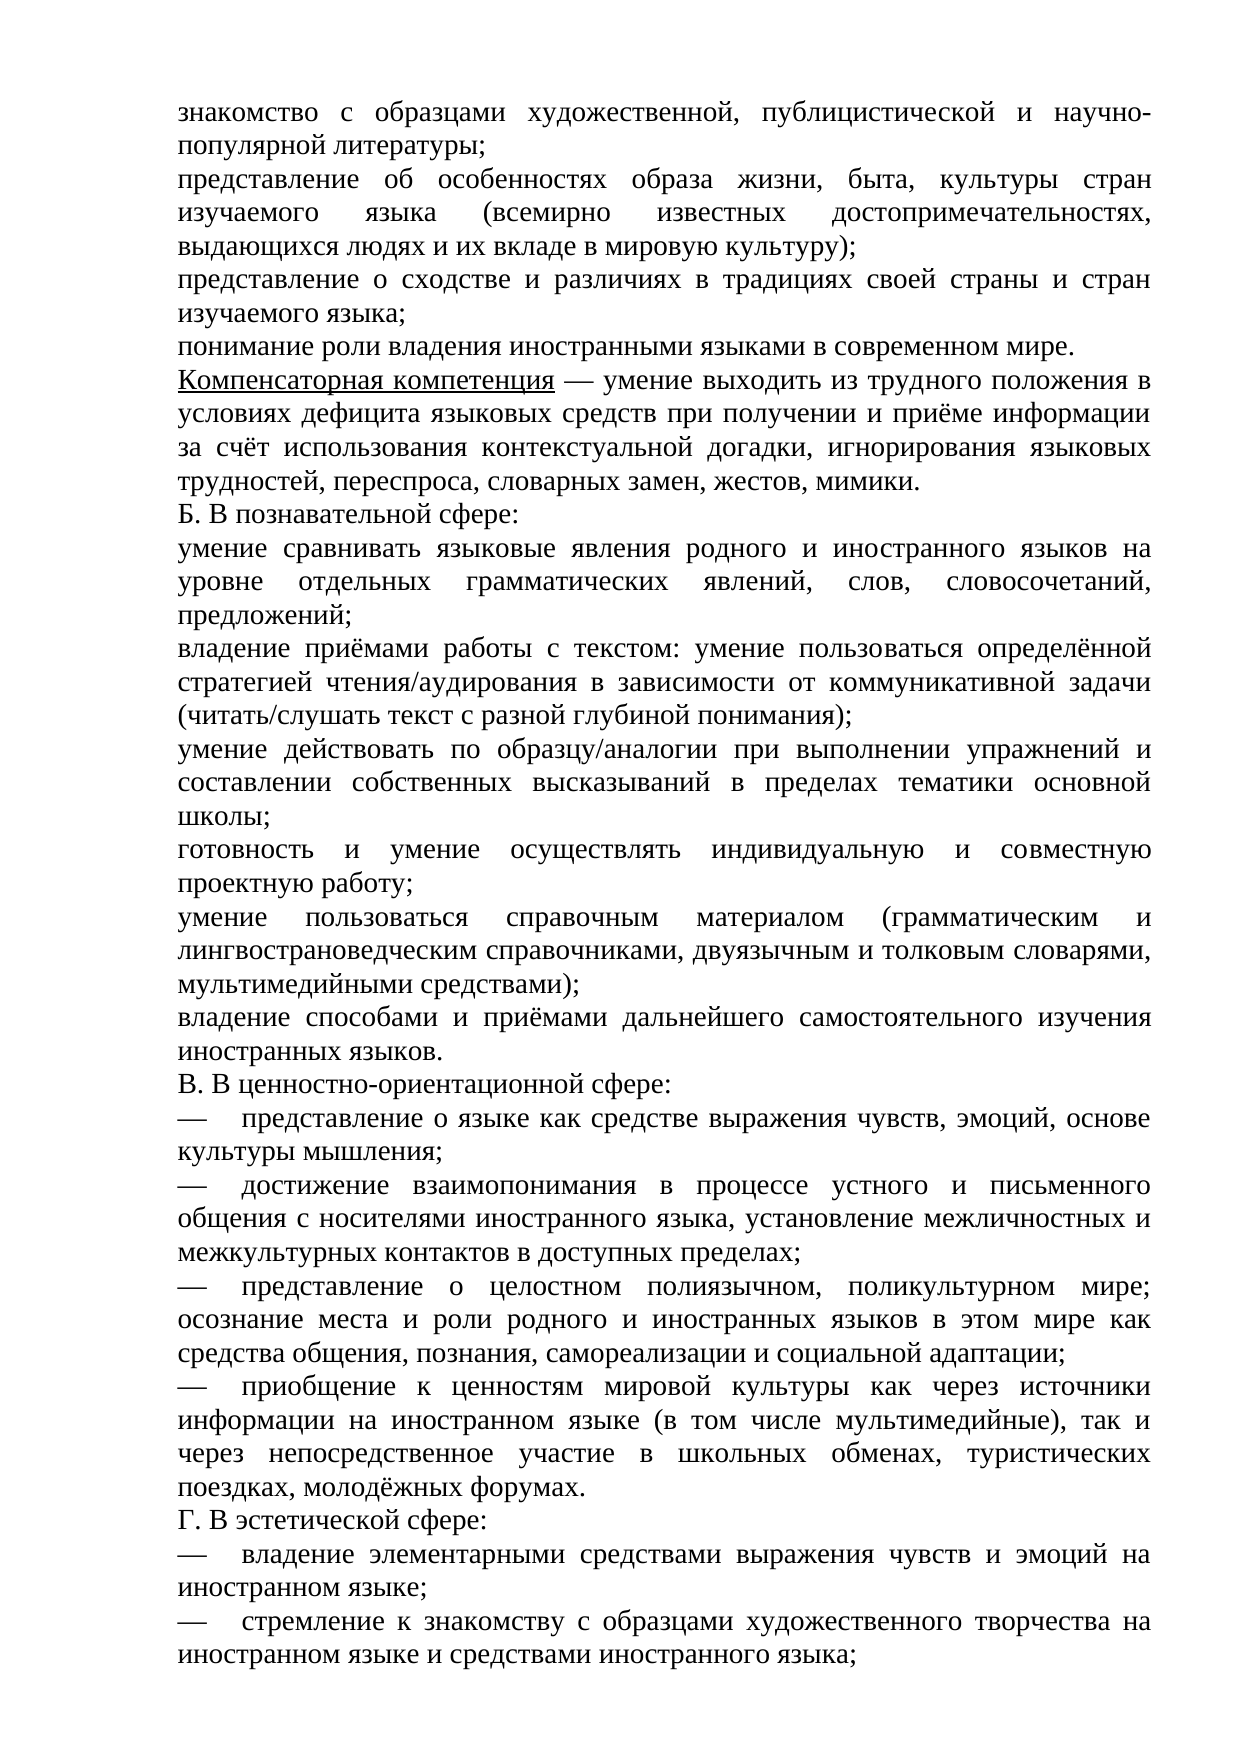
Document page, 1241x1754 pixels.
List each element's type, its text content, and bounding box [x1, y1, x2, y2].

text — владение элементарными средствами выражения чувств и эмоций на иностранном языке; [177, 1536, 1152, 1603]
text умение пользоваться справочным материалом (грамматическим и лингвострановедческим справочниками, двуязычным и толковым словарями, мультимедийными средствами); [177, 899, 1152, 999]
text понимание роли владения иностранными языками в современном мире. [177, 328, 1152, 362]
text Б. В познавательной сфере: [177, 496, 1152, 530]
text Компенсаторная компетенция — умение выходить из трудного положения в условиях дефицита языковых средств при получении и приёме информации за счёт использования контекстуальной догадки, игнорирования языковых трудностей, переспроса, словарных замен, жестов, мимики. [177, 362, 1152, 496]
text готовность и умение осуществлять индивидуальную и совместную проектную работу; [177, 832, 1152, 899]
text В. В ценностно-ориентационной сфере: [177, 1066, 1152, 1100]
text — представление о языке как средстве выражения чувств, эмоций, основе культуры мышления; [177, 1100, 1152, 1167]
text представление о сходстве и различиях в традициях своей страны и стран изучаемого языка; [177, 261, 1152, 328]
text — стремление к знакомству с образцами художественного творчества на иностранном языке и средствами иностранного языка; [177, 1603, 1152, 1670]
text — приобщение к ценностям мировой культуры как через источники информации на иностранном языке (в том числе мультимедийные), так и через непосредственное участие в школьных обменах, туристических поездках, молодёжных форумах. [177, 1368, 1152, 1502]
text — достижение взаимопонимания в процессе устного и письменного общения с носителями иностранного языка, установление межличностных и межкультурных контактов в доступных пределах; [177, 1167, 1152, 1268]
text умение действовать по образцу/аналогии при выполнении упражнений и составлении собственных высказываний в пределах тематики основной школы; [177, 731, 1152, 832]
text — представление о целостном полиязычном, поликультурном мире; осознание места и роли родного и иностранных языков в этом мире как средства общения, познания, самореализации и социальной адаптации; [177, 1268, 1152, 1368]
text умение сравнивать языковые явления родного и иностранного языков на уровне отдельных грамматических явлений, слов, словосочетаний, предложений; [177, 530, 1152, 630]
text владение приёмами работы с текстом: умение пользоваться определённой стратегией чтения/аудирования в зависимости от коммуникативной задачи (читать/слушать текст с разной глубиной понимания); [177, 630, 1152, 731]
text владение способами и приёмами дальнейшего самостоятельного изучения иностранных языков. [177, 999, 1152, 1066]
text представление об особенностях образа жизни, быта, культуры стран изучаемого языка (всемирно известных достопримечательностях, выдающихся людях и их вкладе в мировую культуру); [177, 161, 1152, 261]
text знакомство с образцами художественной, публицистической и научно-популярной литературы; [177, 94, 1152, 161]
text Г. В эстетической сфере: [177, 1502, 1152, 1536]
